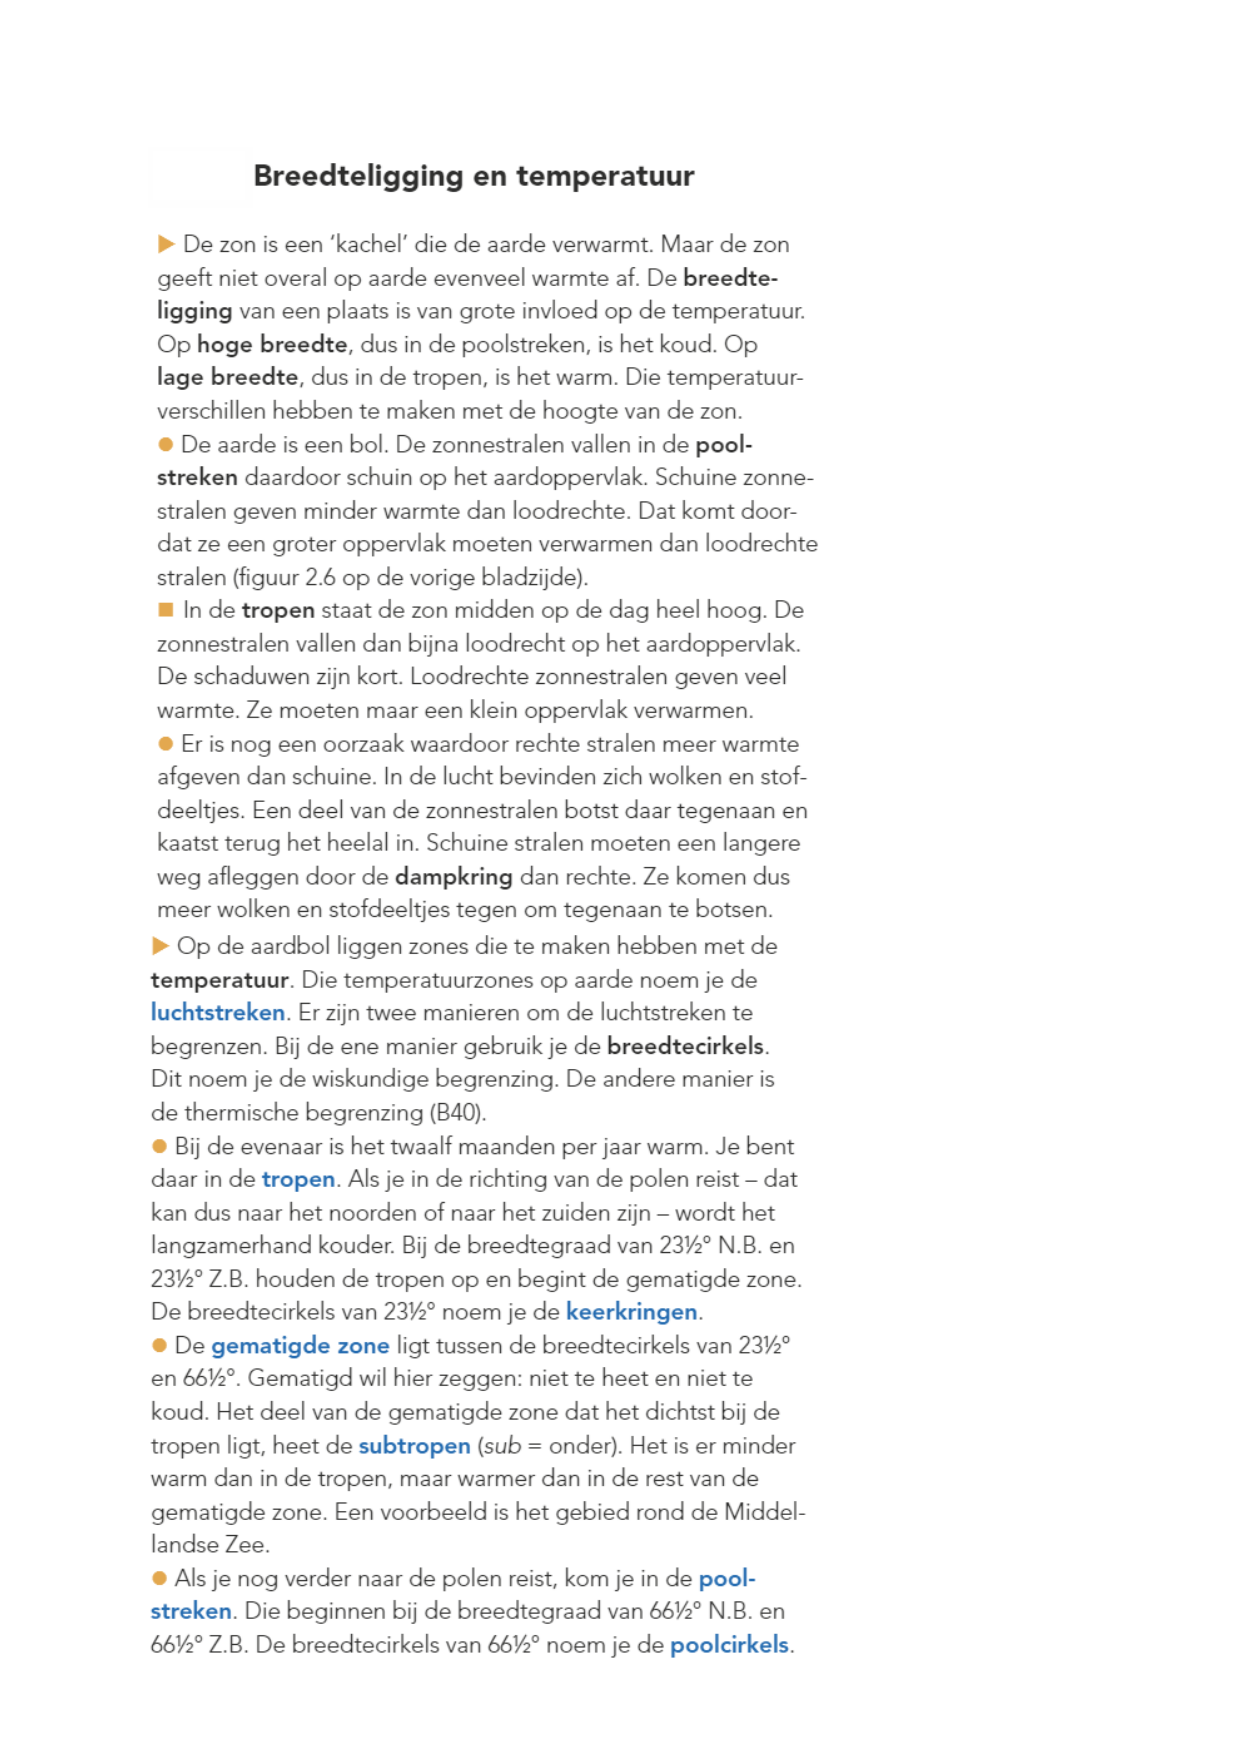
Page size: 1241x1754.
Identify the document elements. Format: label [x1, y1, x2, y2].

picture [147, 147, 819, 1664]
